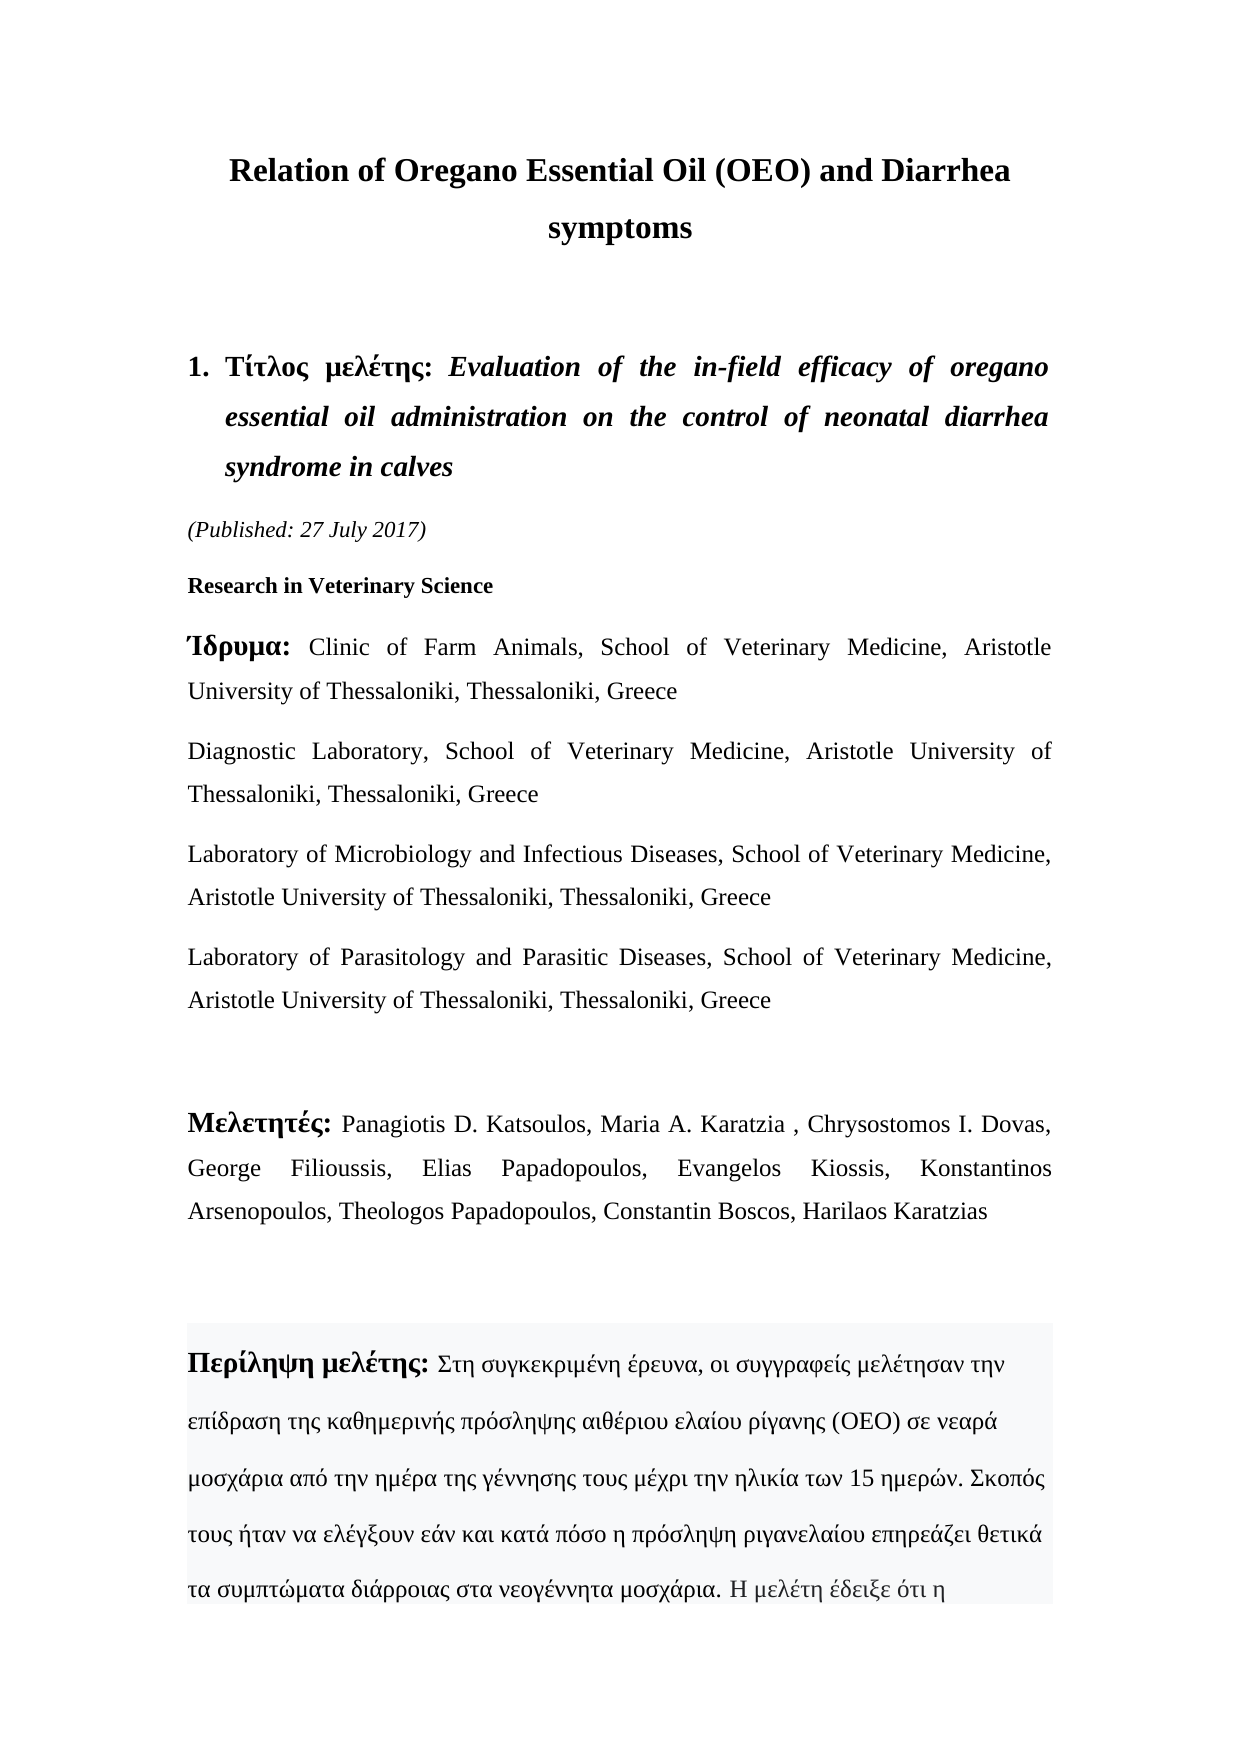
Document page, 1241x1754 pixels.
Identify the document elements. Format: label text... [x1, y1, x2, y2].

text Laboratory of Parasitology and Parasitic Diseases, School of Veterinary Medicine, Aristotle University of Thessaloniki, Thessaloniki, Greece [187, 942, 1053, 1014]
text Ίδρυμα: Clinic of Farm Animals, School of Veterinary Medicine, Aristotle University of Thessaloniki, Thessaloniki, Greece [187, 628, 1053, 705]
list Τίτλος μελέτης: Evaluation of the in-field efficacy of oregano essential oil administration on the control of neonatal diarrhea syndrome in calves [187, 349, 1053, 483]
text Relation of Oregano Essential Oil (OEO) and Diarrhea symptoms [187, 150, 1053, 246]
text Diagnostic Laboratory, School of Veterinary Medicine, Aristotle University of Thessaloniki, Thessaloniki, Greece [187, 736, 1053, 808]
text Laboratory of Microbiology and Infectious Diseases, School of Veterinary Medicine, Aristotle University of Thessaloniki, Thessaloniki, Greece [187, 839, 1053, 911]
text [187, 1323, 1053, 1604]
text Μελετητές: Panagiotis D. Katsoulos, Maria A. Karatzia , Chrysostomos I. Dovas, George Filioussis, Elias Papadopoulos, Evangelos Kiossis, Konstantinos Arsenopoulos, Theologos Papadopoulos, Constantin Boscos, Harilaos Karatzias [187, 1105, 1053, 1224]
text (Published: 27 July 2017) [187, 516, 1053, 543]
text Research in Veterinary Science [187, 572, 1053, 599]
